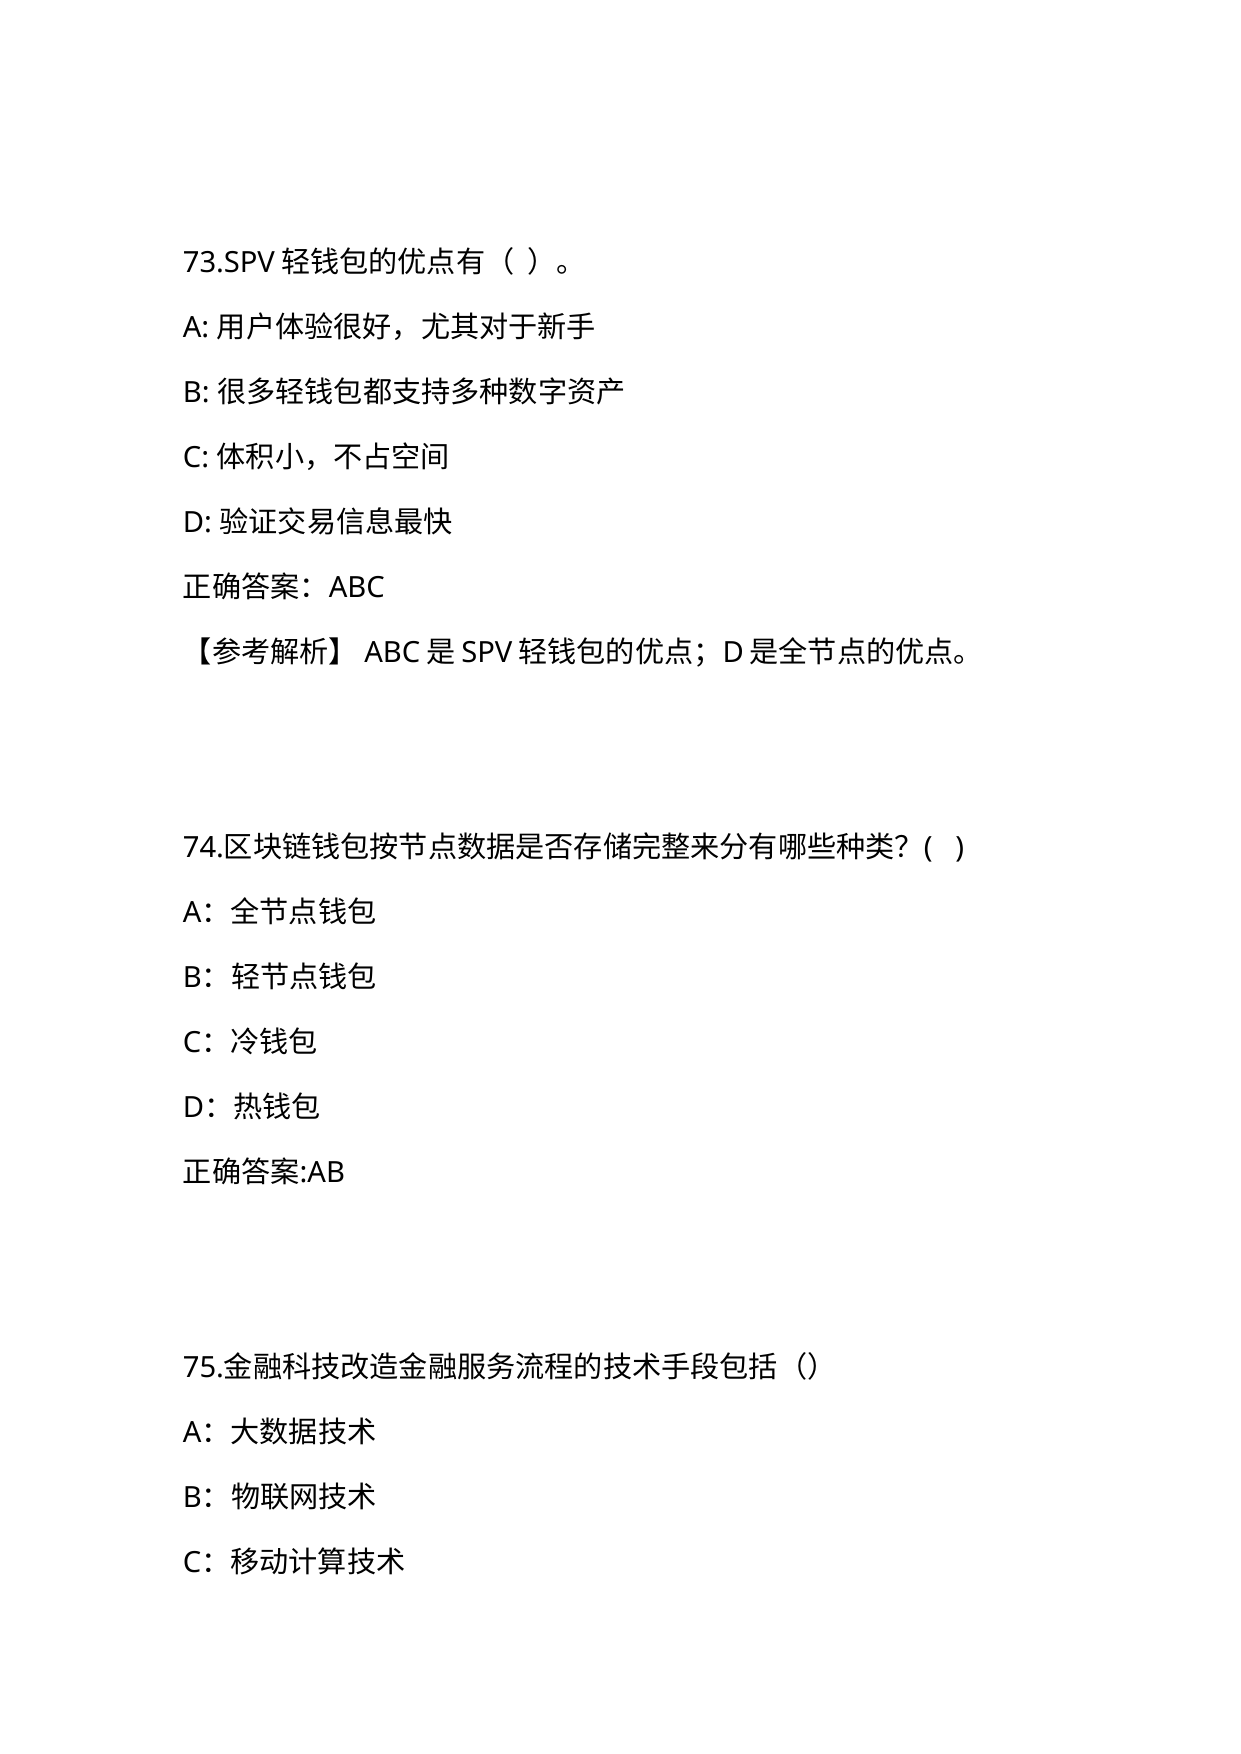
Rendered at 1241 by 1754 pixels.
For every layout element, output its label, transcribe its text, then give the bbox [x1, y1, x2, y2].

text D：热钱包 [183, 1072, 1058, 1137]
text B：轻节点钱包 [183, 942, 1058, 1007]
text 正确答案：ABC [183, 552, 1058, 617]
list D: 验证交易信息最快 [183, 487, 1058, 552]
text A：全节点钱包 [183, 877, 1058, 942]
text C：移动计算技术 [183, 1527, 1058, 1592]
list A: 用户体验很好，尤其对于新手 [183, 292, 1058, 357]
text B：物联网技术 [183, 1462, 1058, 1527]
text 75.金融科技改造金融服务流程的技术手段包括（） [183, 1332, 1058, 1397]
list 73.SPV轻钱包的优点有（ ）。 [183, 227, 1058, 292]
text 74.区块链钱包按节点数据是否存储完整来分有哪些种类？( ) [183, 812, 1058, 877]
text 正确答案:AB [183, 1137, 1058, 1202]
list B: 很多轻钱包都支持多种数字资产 [183, 357, 1058, 422]
text C：冷钱包 [183, 1007, 1058, 1072]
list C: 体积小，不占空间 [183, 422, 1058, 487]
text A：大数据技术 [183, 1397, 1058, 1462]
text 【参考解析】 ABC是SPV轻钱包的优点；D是全节点的优点。 [183, 617, 1058, 682]
